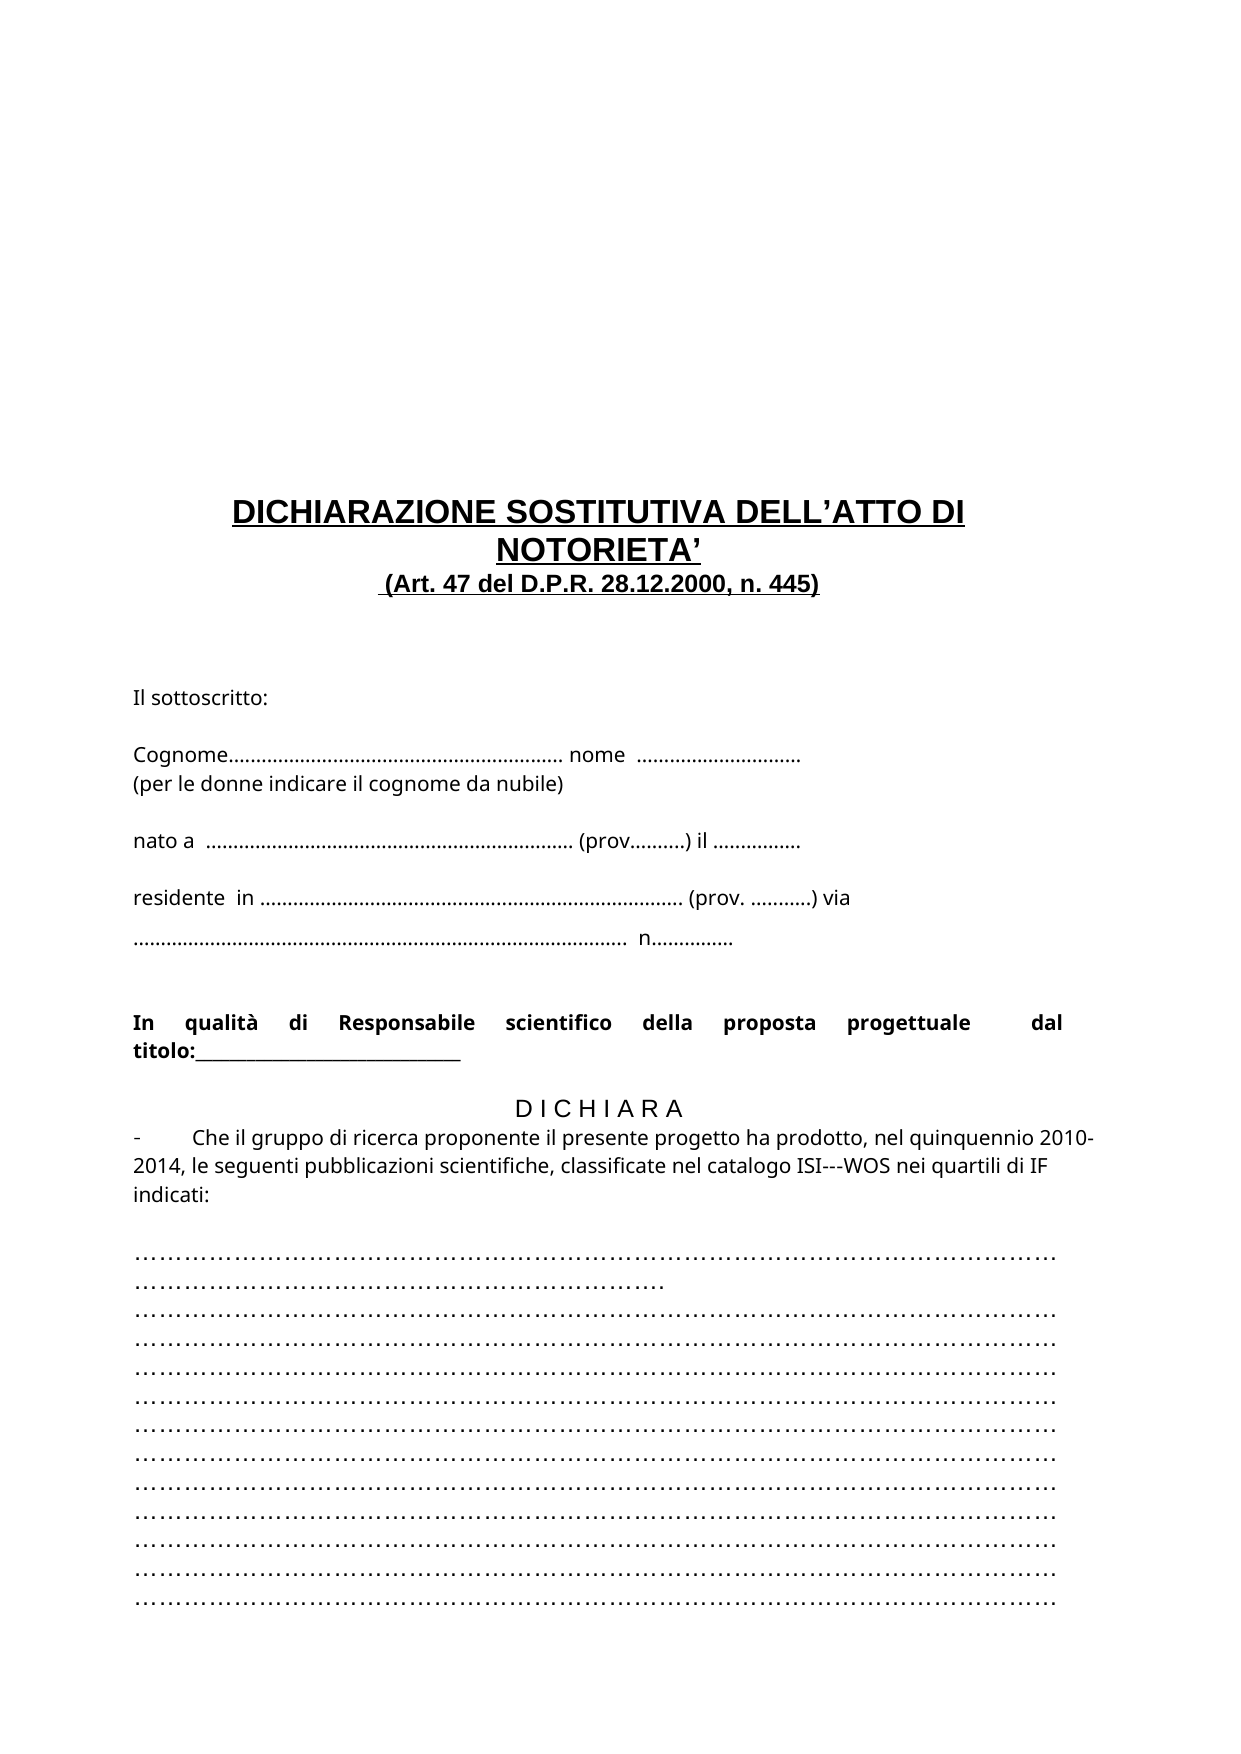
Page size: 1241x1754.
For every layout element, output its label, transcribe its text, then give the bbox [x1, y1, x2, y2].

text (per le donne indicare il cognome da nubile) [133, 769, 1064, 797]
list Che il gruppo di ricerca proponente il presente progetto ha prodotto, nel quinquennio 2010-2014, le seguenti pubblicazioni scientifiche, classificate nel catalogo ISI--‐WOS nei quartili di IF indicati: [133, 1123, 1122, 1208]
text Cognome….…………………………………………….….. nome ………………………… [133, 740, 1064, 769]
text residente in ……………………………………...………………………..... (prov. …...…..) via [133, 883, 1064, 911]
text nato a ………………………………………….……………… (prov……....) il …...………. [133, 826, 1064, 854]
text D I C H I A R A [133, 1094, 1064, 1123]
text DICHIARAZIONE SOSTITUTIVA DELL’ATTO DI NOTORIETA’ [133, 492, 1064, 568]
text In qualità di Responsabile scientifico della proposta progettuale dal titolo:_______________________________ [133, 1008, 1064, 1065]
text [133, 1237, 1064, 1611]
text (Art. 47 del D.P.R. 28.12.2000, n. 445) [133, 568, 1064, 597]
text ………………………………………………………………………….….. n…………… [133, 923, 1064, 952]
text Il sottoscritto: [133, 683, 1064, 712]
